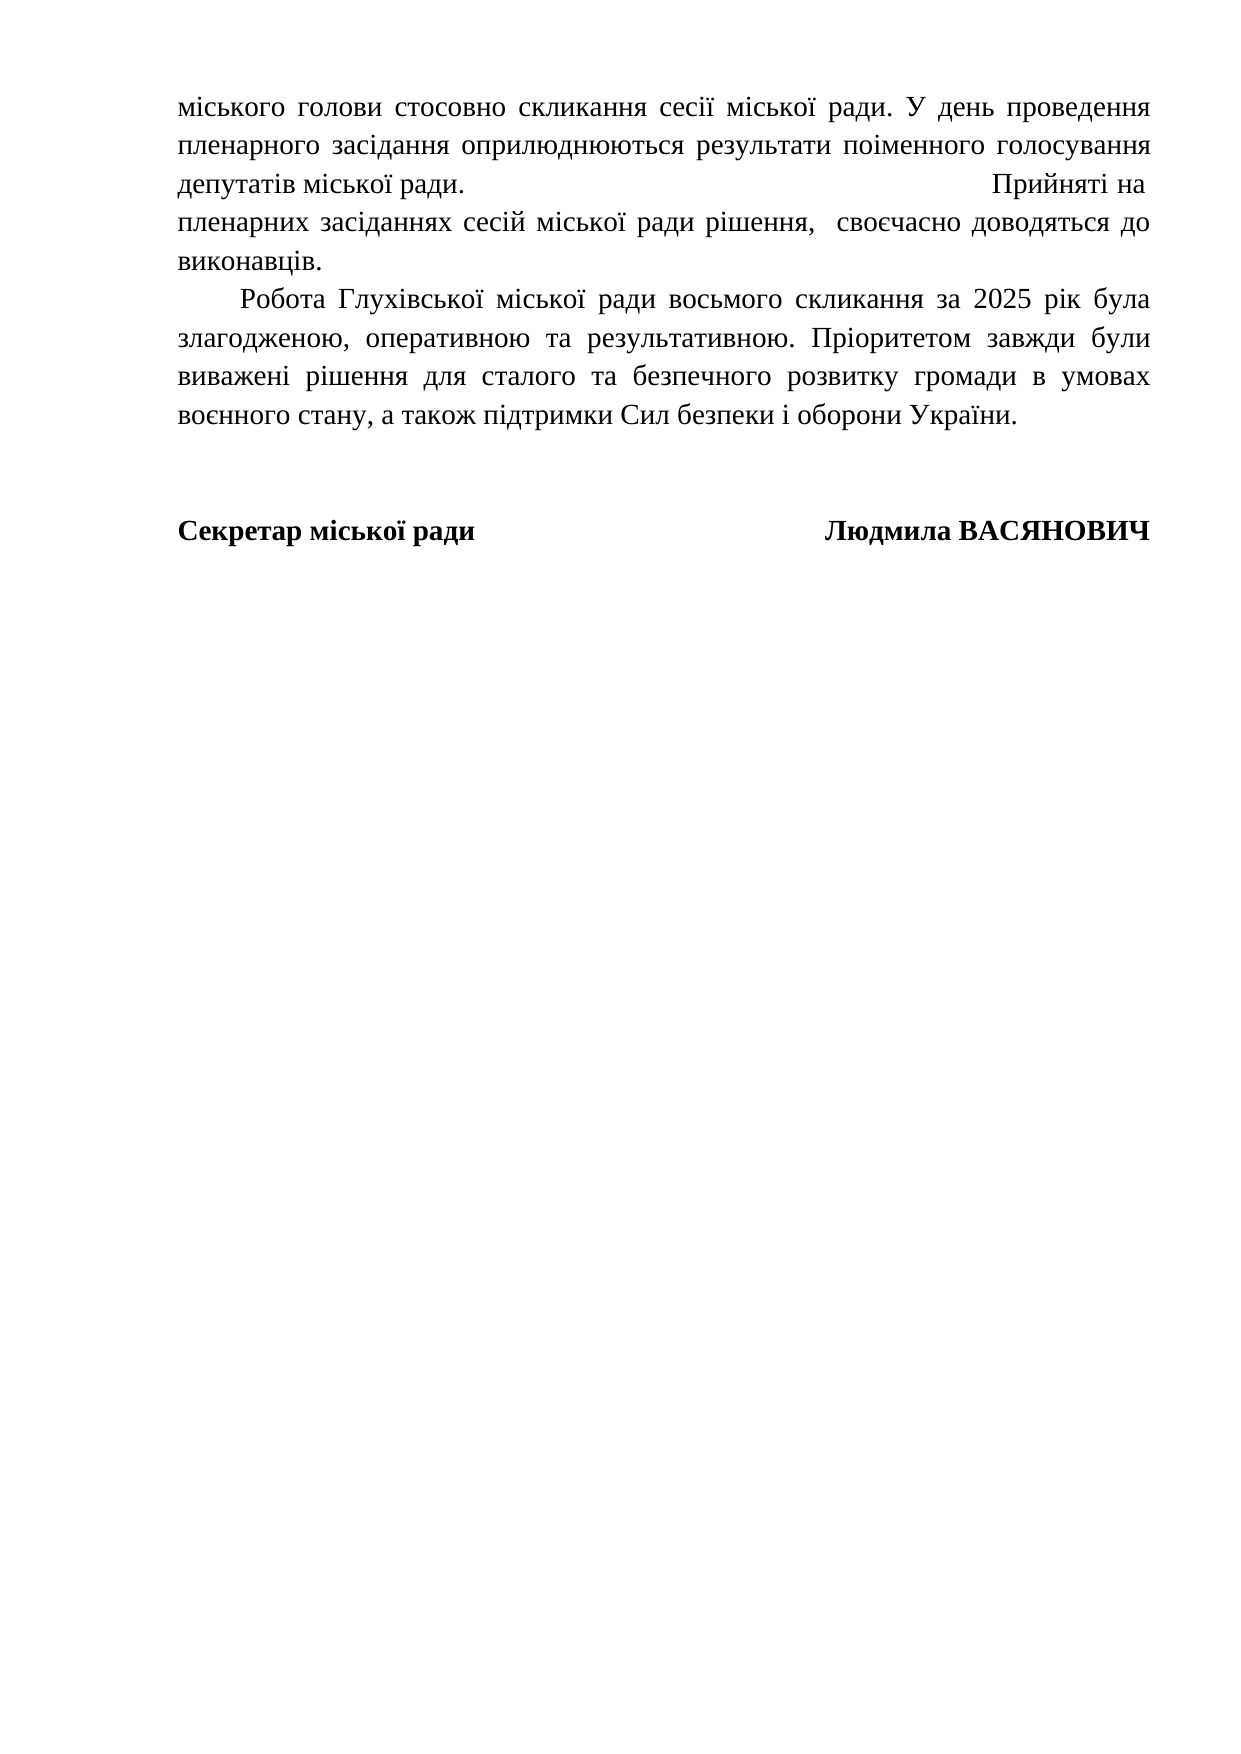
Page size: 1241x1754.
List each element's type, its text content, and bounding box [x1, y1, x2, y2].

text Секретар міської ради Людмила ВАСЯНОВИЧ [177, 513, 1152, 546]
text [177, 89, 1152, 276]
text Робота Глухівської міської ради восьмого скликання за 2025 рік була злагодженою, оперативною та результативною. Пріоритетом завжди були виважені рішення для сталого та безпечного розвитку громади в умовах воєнного стану, а також підтримки Сил безпеки і оборони України. [177, 281, 1152, 431]
